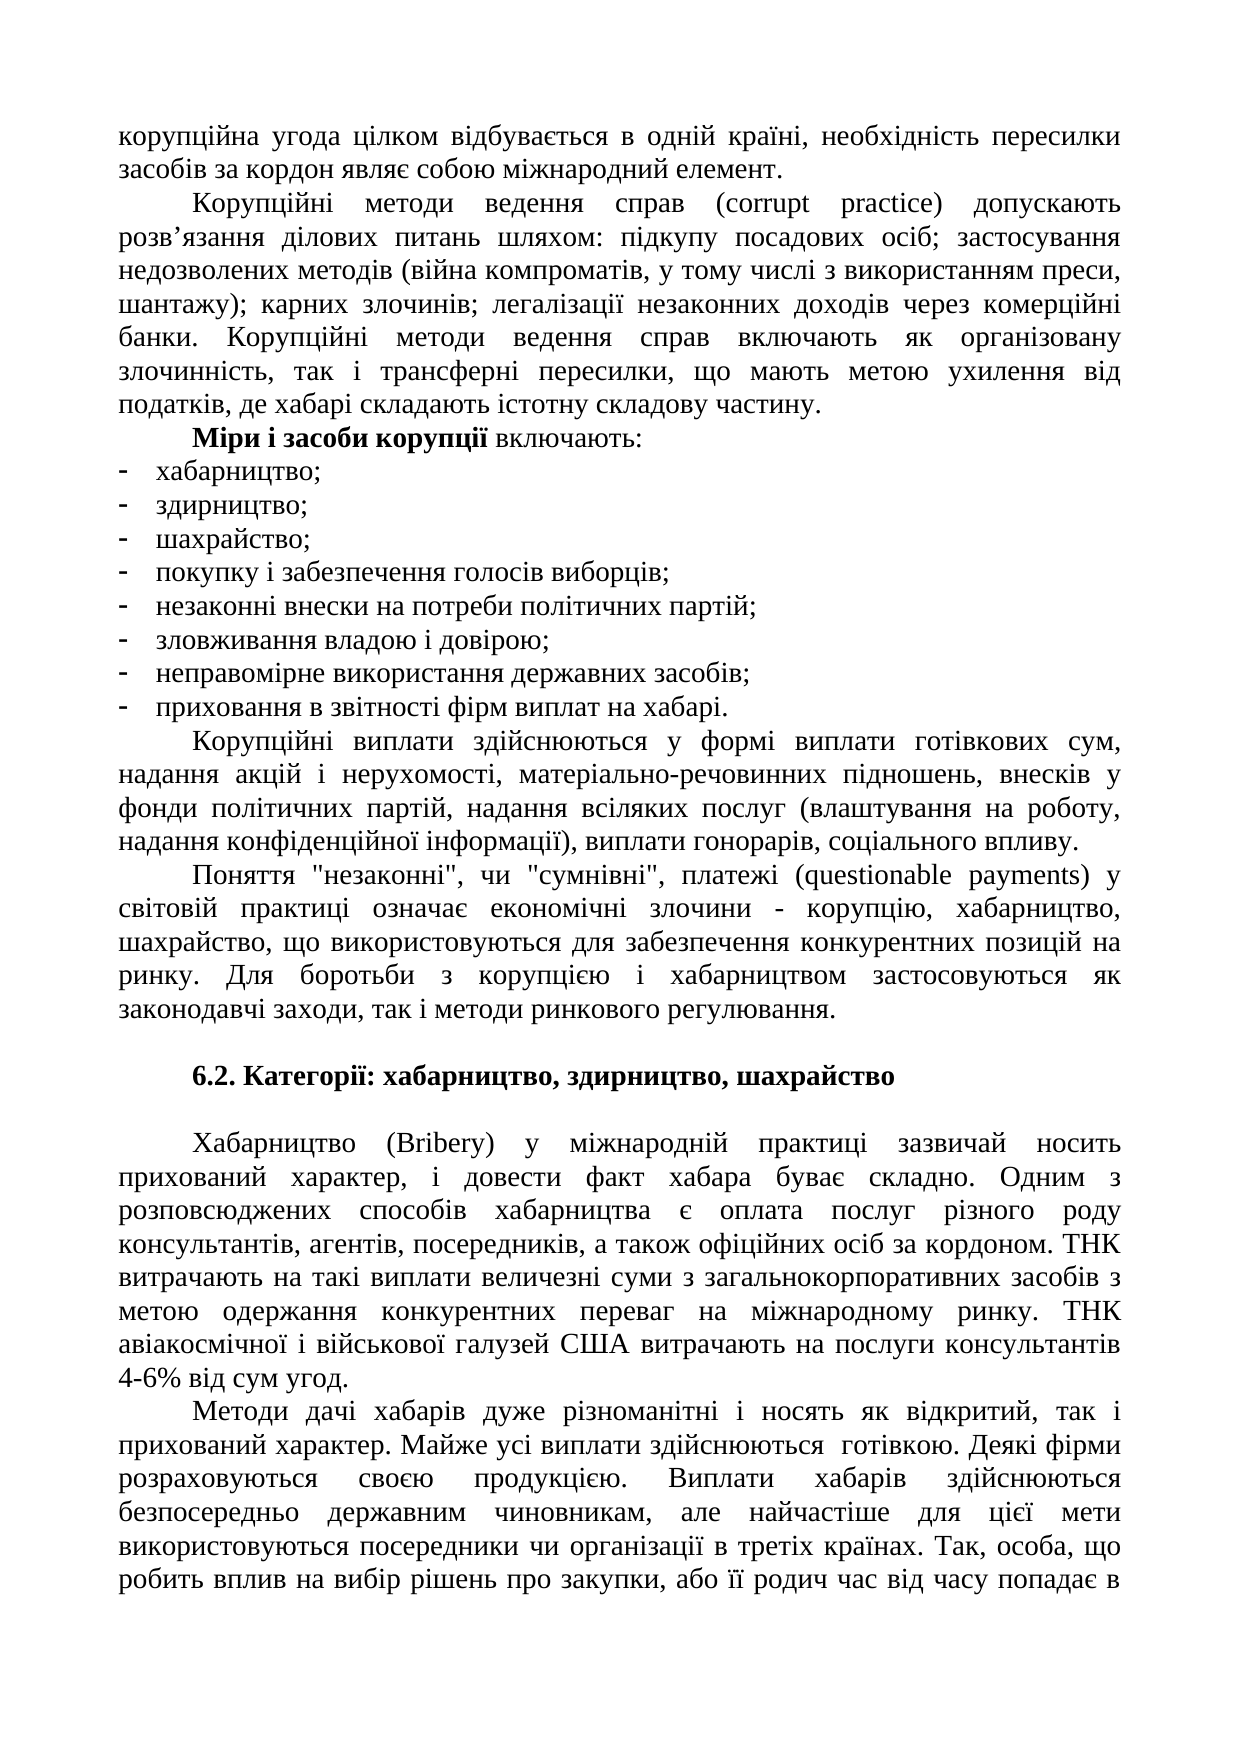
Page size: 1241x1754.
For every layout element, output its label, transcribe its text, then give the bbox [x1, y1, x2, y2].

text Поняття "незаконні", чи "сумнівні", платежі (questіonable payments) у світовій практиці означає економічні злочини - корупцію, хабарництво, шахрайство, що використовуються для забезпечення конкурентних позицій на ринку. Для боротьби з корупцією і хабарництвом застосовуються як законодавчі заходи, так і методи ринкового регулювання. [118, 857, 1122, 1024]
list неправомірне використання державних засобів; [118, 655, 1122, 689]
list здирництво; [118, 487, 1122, 521]
list незаконні внески на потреби політичних партій; [118, 588, 1122, 622]
text Корупційні методи ведення справ (corrupt practіce) допускають розв’язання ділових питань шляхом: підкупу посадових осіб; застосування недозволених методів (війна компроматів, у тому числі з використанням преси, шантажу); карних злочинів; легалізації незаконних доходів через комерційні банки. Корупційні методи ведення справ включають як організовану злочинність, так і трансферні пересилки, що мають метою ухилення від податків, де хабарі складають істотну складову частину. [118, 185, 1122, 420]
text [118, 118, 1122, 185]
text Хабарництво (Brіbery) у міжнародній практиці зазвичай носить прихований характер, і довести факт хабара буває складно. Одним з розповсюджених способів хабарництва є оплата послуг різного роду консультантів, агентів, посередників, а також офіційних осіб за кордоном. ТНК витрачають на такі виплати величезні суми з загальнокорпоративних засобів з метою одержання конкурентних переваг на міжнародному ринку. ТНК авіакосмічної і військової галузей США витрачають на послуги консультантів 4-6% від сум угод. [118, 1125, 1122, 1393]
text Міри і засоби корупції включають: [118, 420, 1122, 453]
list шахрайство; [118, 521, 1122, 554]
text 6.2. Категорії: хабарництво, здирництво, шахрайство [118, 1058, 1122, 1092]
list зловживання владою і довірою; [118, 622, 1122, 655]
list хабарництво; [118, 453, 1122, 487]
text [118, 1393, 1122, 1595]
list приховання в звітності фірм виплат на хабарі. [118, 689, 1122, 723]
text Корупційні виплати здійснюються у формі виплати готівкових сум, надання акцій і нерухомості, матеріально-речовинних підношень, внесків у фонди політичних партій, надання всіляких послуг (влаштування на роботу, надання конфіденційної інформації), виплати гонорарів, соціального впливу. [118, 723, 1122, 857]
list покупку і забезпечення голосів виборців; [118, 554, 1122, 588]
